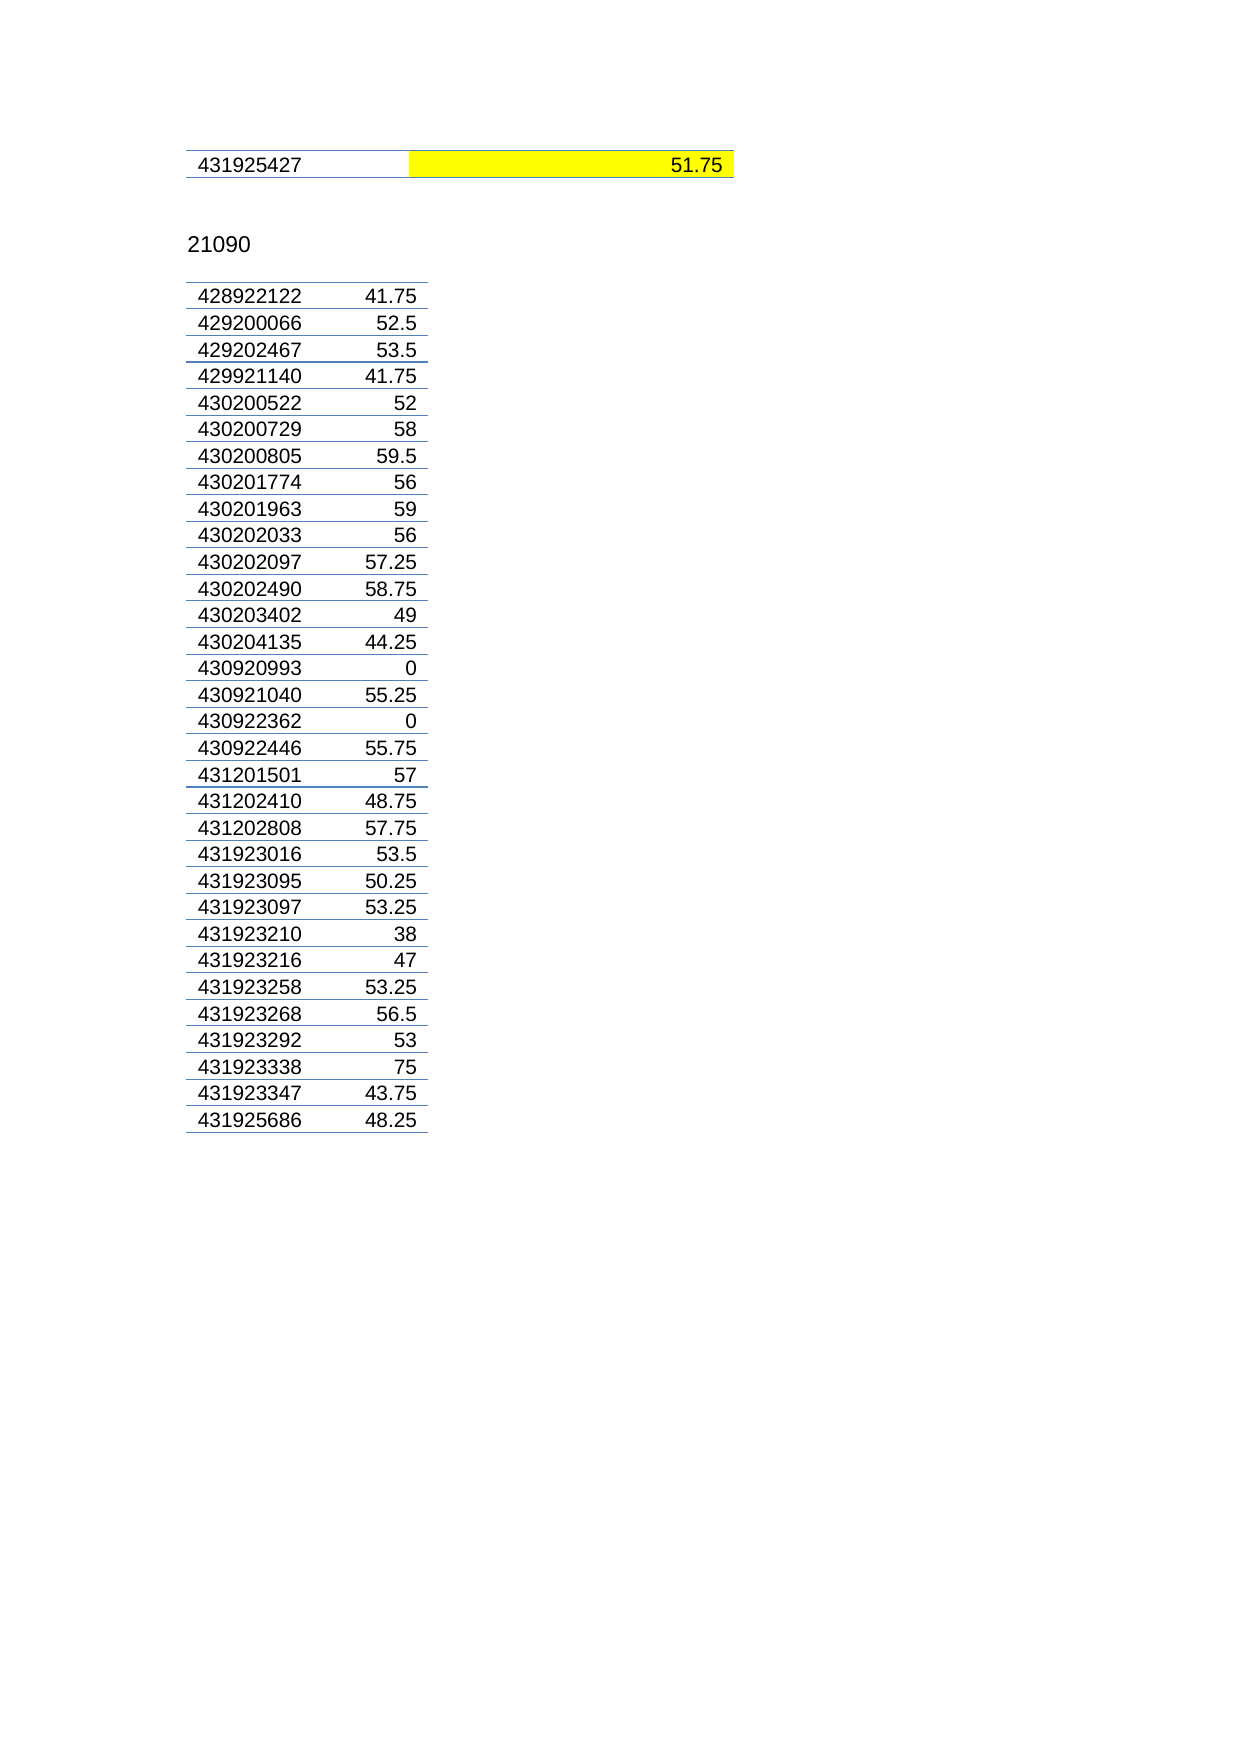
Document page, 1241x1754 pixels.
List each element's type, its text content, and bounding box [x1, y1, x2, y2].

table_cell 38 [313, 920, 428, 946]
table_cell 430202490 [186, 575, 313, 600]
table_cell 431202410 [186, 788, 313, 813]
table_cell 430204135 [186, 628, 313, 653]
text 21090 [187, 231, 1053, 257]
table_cell 431923210 [186, 920, 313, 946]
table_cell 430921040 [186, 681, 313, 707]
table_cell 44.25 [313, 628, 428, 653]
table_cell 53.25 [313, 894, 428, 919]
table_cell 57.75 [313, 814, 428, 839]
table_cell 430922446 [186, 734, 313, 760]
table_cell 431923095 [186, 867, 313, 893]
table_cell 430202033 [186, 522, 313, 547]
table_cell 58 [313, 416, 428, 441]
table_cell 56.5 [313, 1000, 428, 1025]
table_cell 430203402 [186, 601, 313, 627]
table_cell 430201774 [186, 469, 313, 494]
table_cell 47 [313, 947, 428, 972]
table_cell 431925686 [186, 1106, 313, 1132]
table_cell 51.75 [409, 151, 734, 177]
table_cell 49 [313, 601, 428, 627]
table_cell 430200729 [186, 416, 313, 441]
table_cell 48.25 [313, 1106, 428, 1132]
table_cell 430200522 [186, 389, 313, 414]
table_cell 56 [313, 522, 428, 547]
table_cell 48.75 [313, 788, 428, 813]
table_cell 431923268 [186, 1000, 313, 1025]
table_cell 431925427 [186, 151, 409, 177]
table_cell 59 [313, 495, 428, 521]
table_cell 43.75 [313, 1080, 428, 1105]
table_cell 50.25 [313, 867, 428, 893]
table_cell 431923216 [186, 947, 313, 972]
table_cell 0 [313, 708, 428, 733]
table_cell 57.25 [313, 548, 428, 574]
table_header 41.75 [313, 283, 428, 308]
table_cell 52.5 [313, 309, 428, 335]
table_cell 53.5 [313, 336, 428, 361]
table_cell 55.25 [313, 681, 428, 707]
table_cell 431923097 [186, 894, 313, 919]
table_cell 430920993 [186, 655, 313, 680]
table_cell 430200805 [186, 442, 313, 468]
table_cell 58.75 [313, 575, 428, 600]
table_cell 57 [313, 761, 428, 786]
table_cell 56 [313, 469, 428, 494]
table_cell 431202808 [186, 814, 313, 839]
table_cell 429921140 [186, 363, 313, 388]
table_header 428922122 [186, 283, 313, 308]
table_cell 53.5 [313, 841, 428, 866]
table_cell 52 [313, 389, 428, 414]
table_cell 430922362 [186, 708, 313, 733]
table_cell 430202097 [186, 548, 313, 574]
table_cell 59.5 [313, 442, 428, 468]
table_cell 431923258 [186, 973, 313, 999]
table_cell 431923338 [186, 1053, 313, 1078]
table_cell 431201501 [186, 761, 313, 786]
table_cell 429200066 [186, 309, 313, 335]
table_cell 41.75 [313, 363, 428, 388]
table_cell 431923292 [186, 1026, 313, 1052]
table_cell 0 [313, 655, 428, 680]
table_cell 53.25 [313, 973, 428, 999]
table_cell 75 [313, 1053, 428, 1078]
table_cell 53 [313, 1026, 428, 1052]
table_cell 430201963 [186, 495, 313, 521]
table_cell 431923347 [186, 1080, 313, 1105]
table_cell 431923016 [186, 841, 313, 866]
table_cell 429202467 [186, 336, 313, 361]
table_cell 55.75 [313, 734, 428, 760]
